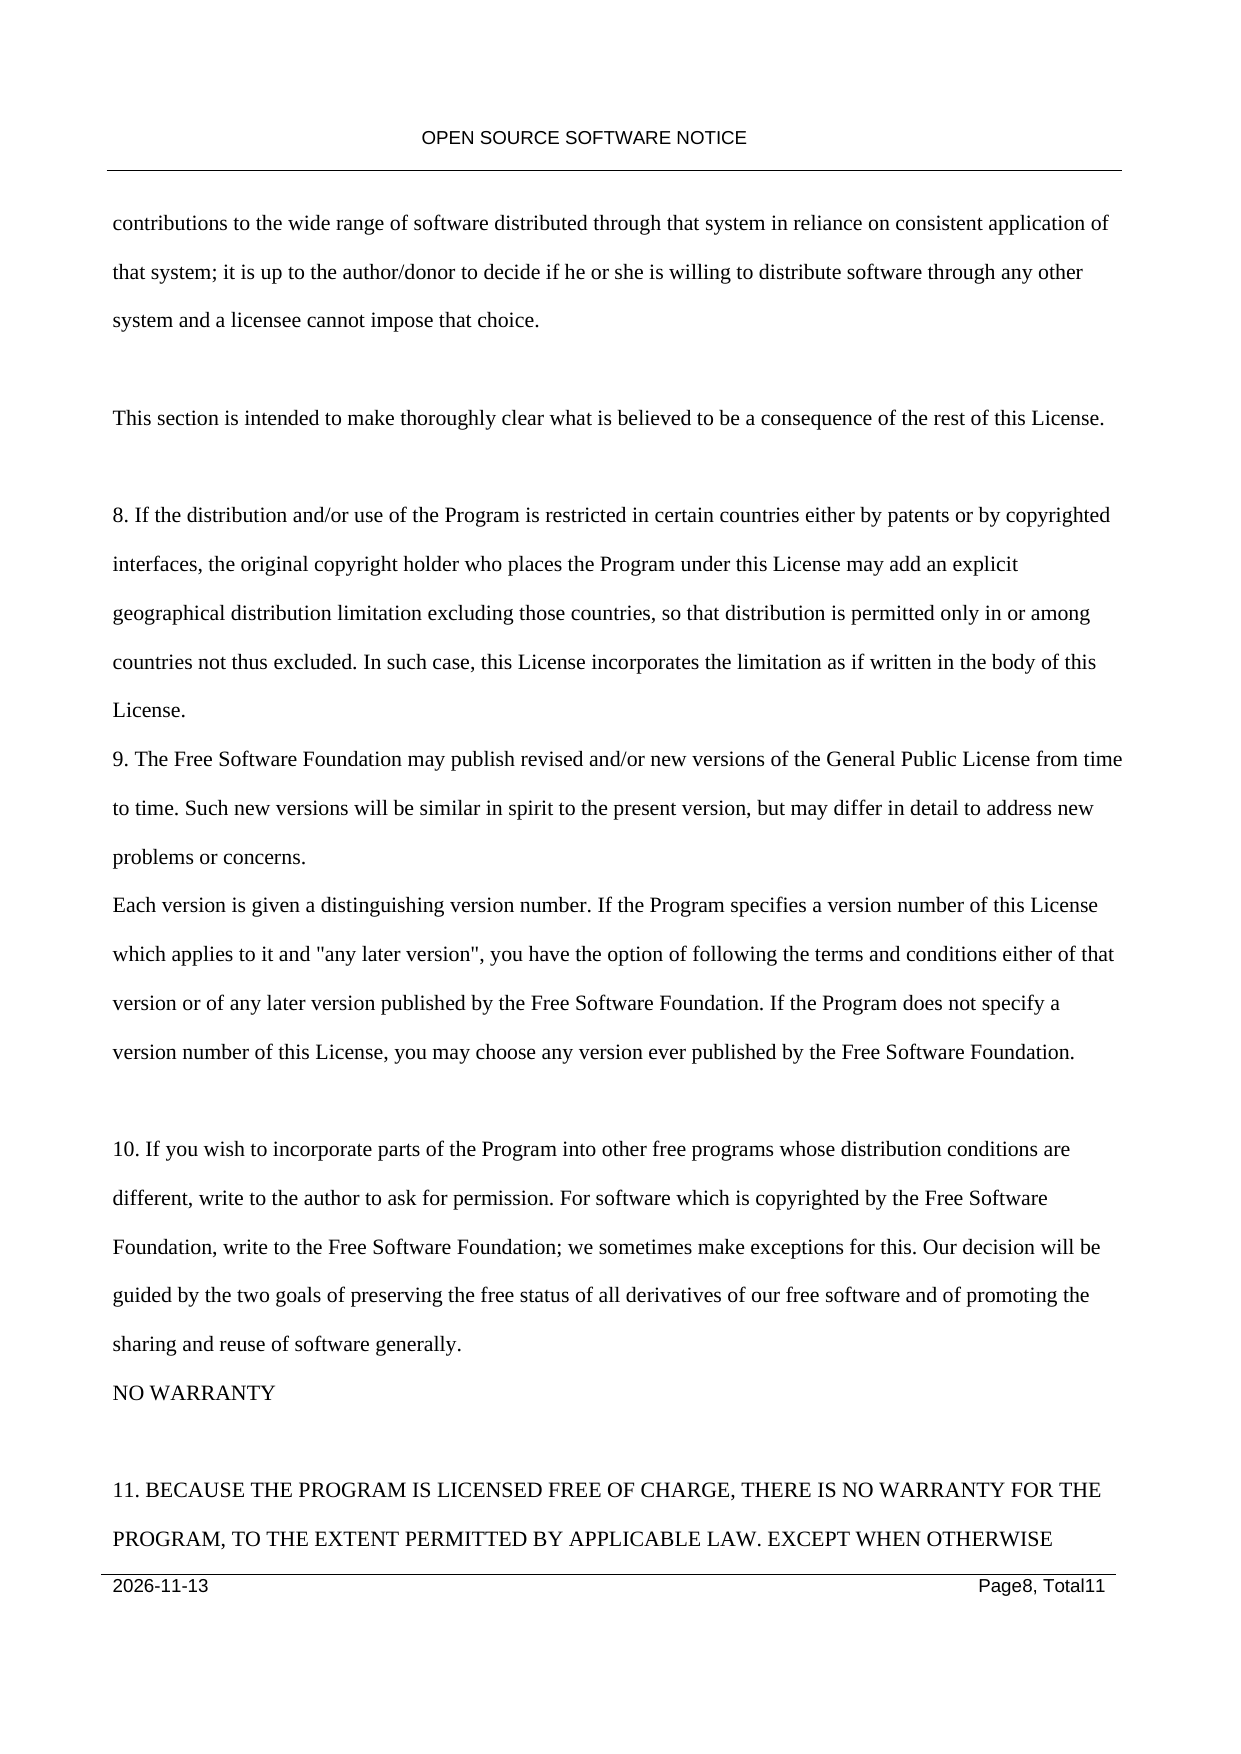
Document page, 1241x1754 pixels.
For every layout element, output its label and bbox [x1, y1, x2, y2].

text [112, 206, 1128, 1555]
